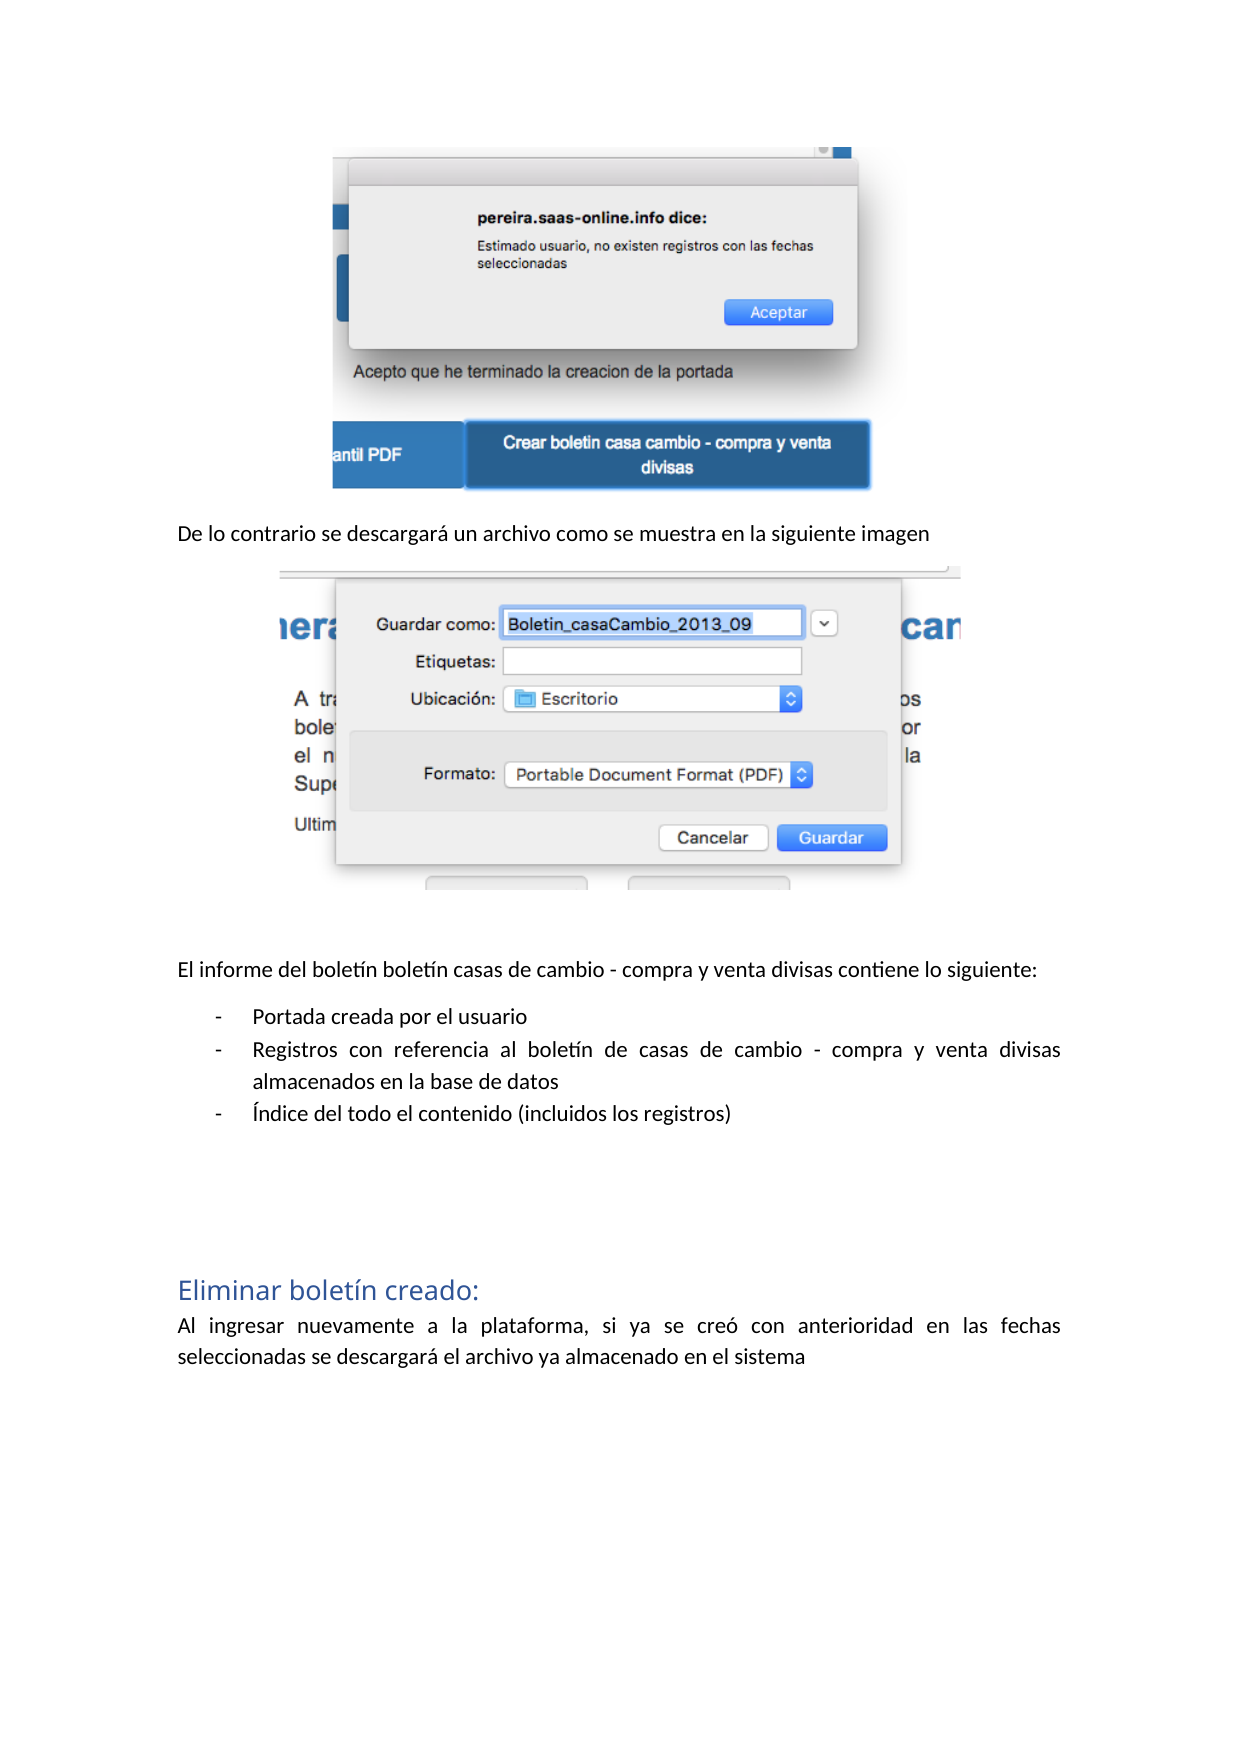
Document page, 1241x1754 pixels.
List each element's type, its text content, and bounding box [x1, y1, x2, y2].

list Índice del todo el contenido (incluidos los registros) [215, 1099, 1063, 1127]
text El informe del boletín boletín casas de cambio - compra y venta divisas contiene lo siguiente: [177, 956, 1063, 984]
text De lo contrario se descargará un archivo como se muestra en la siguiente imagen [177, 519, 1063, 548]
picture [332, 147, 908, 501]
text Al ingresar nuevamente a la plataforma, si ya se creó con anterioridad en las fechas seleccionadas se descargará el archivo ya almacenado en el sistema [177, 1312, 1063, 1370]
list Registros con referencia al boletín de casas de cambio - compra y venta divisas almacenados en la base de datos [215, 1035, 1063, 1095]
list Portada creada por el usuario [215, 1002, 1063, 1031]
subtitle Eliminar boletín creado: [177, 1272, 1063, 1309]
picture [279, 566, 961, 890]
